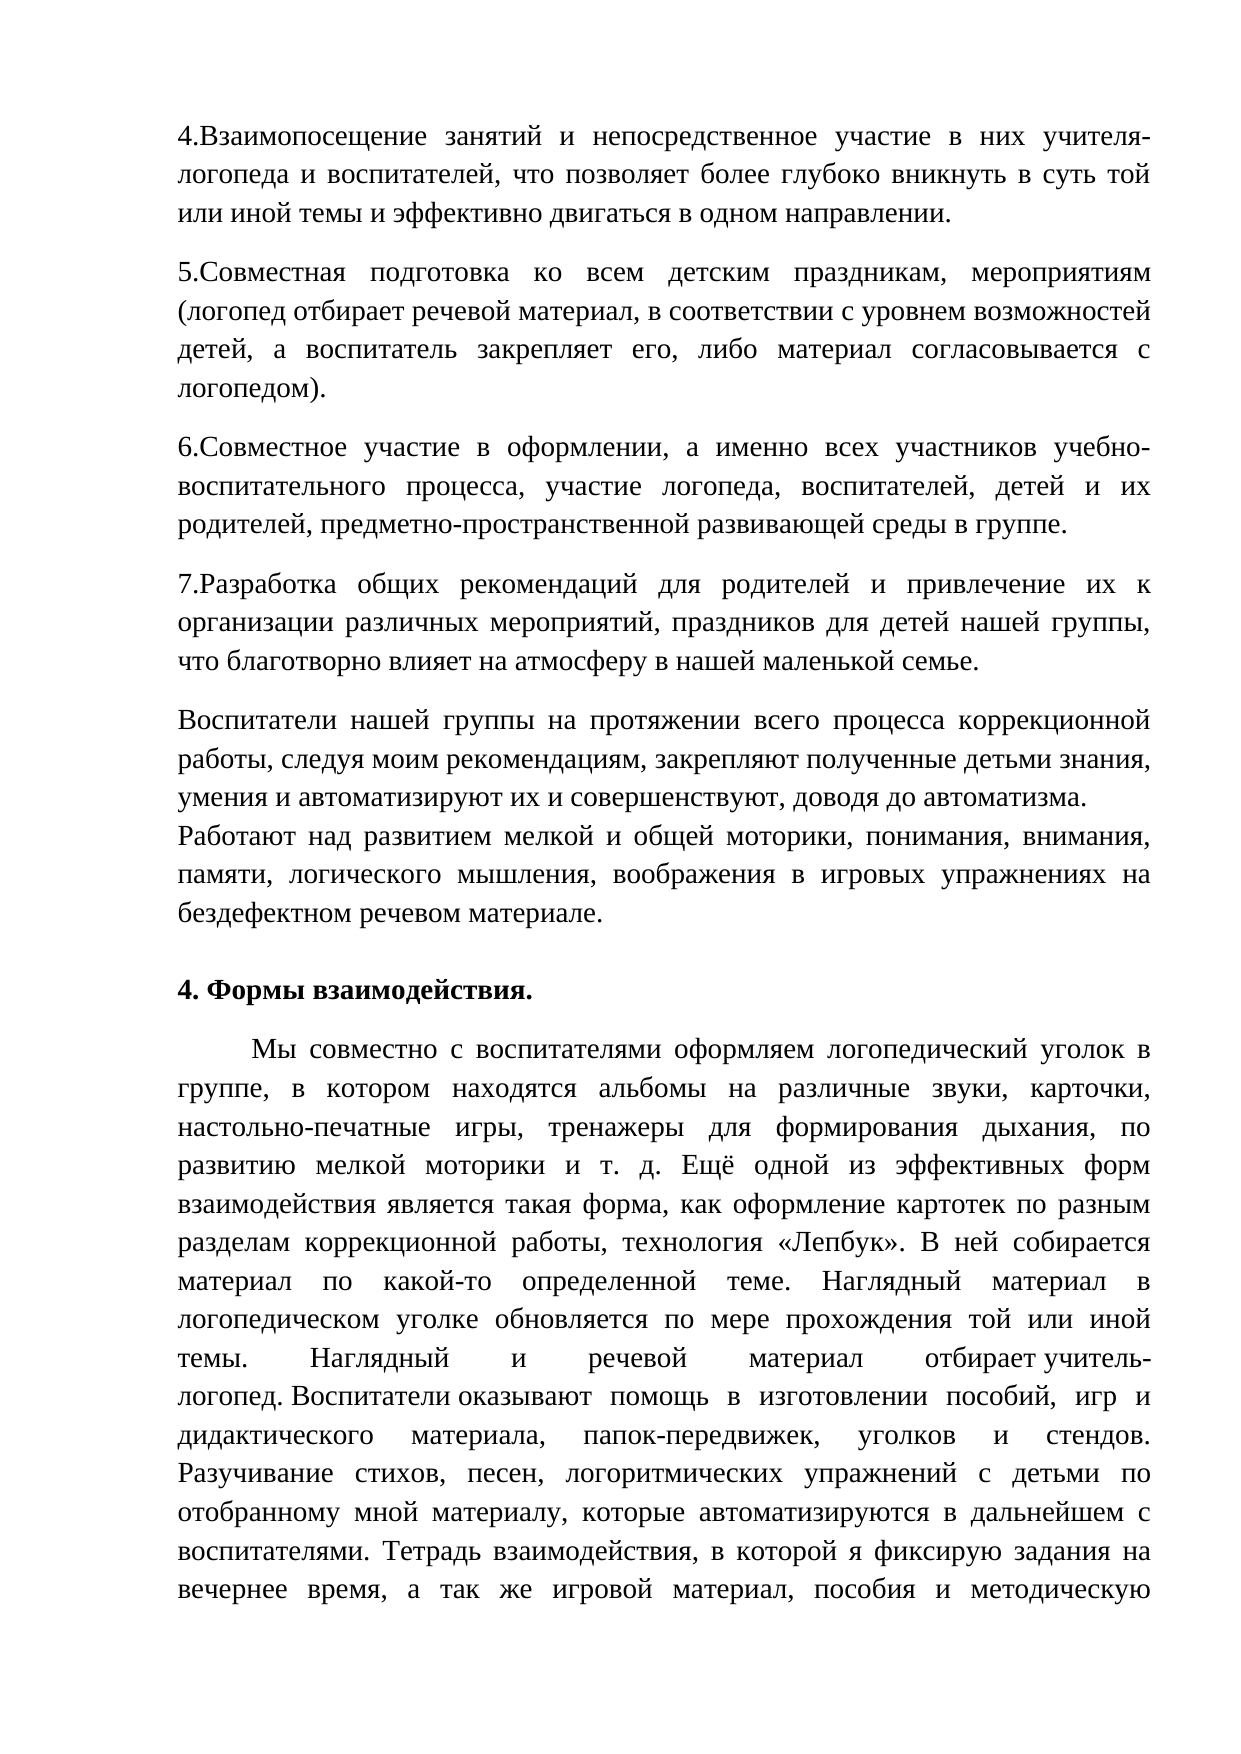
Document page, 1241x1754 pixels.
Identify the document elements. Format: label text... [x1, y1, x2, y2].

text 5.Совместная подготовка ко всем детским праздникам, мероприятиям (логопед отбирает речевой материал, в соответствии с уровнем возможностей детей, а воспитатель закрепляет его, либо материал согласовывается с логопедом). [177, 254, 1152, 404]
text 7.Разработка общих рекомендаций для родителей и привлечение их к организации различных мероприятий, праздников для детей нашей группы, что благотворно влияет на атмосферу в нашей маленькой семье. [177, 566, 1152, 677]
text 6.Совместное участие в оформлении, а именно всех участников учебно-воспитательного процесса, участие логопеда, воспитателей, детей и их родителей, предметно-пространственной развивающей среды в группе. [177, 429, 1152, 540]
text 4. Формы взаимодействия. [177, 972, 1152, 1006]
text Работают над развитием мелкой и общей моторики, понимания, внимания, памяти, логического мышления, воображения в игровых упражнениях на бездефектном речевом материале. [177, 818, 1152, 929]
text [177, 1032, 1152, 1605]
text Воспитатели нашей группы на протяжении всего процесса коррекционной работы, следуя моим рекомендациям, закрепляют полученные детьми знания, умения и автоматизируют их и совершенствуют, доводя до автоматизма. [177, 702, 1152, 813]
text 4.Взаимопосещение занятий и непосредственное участие в них учителя-логопеда и воспитателей, что позволяет более глубоко вникнуть в суть той или иной темы и эффективно двигаться в одном направлении. [177, 118, 1152, 229]
